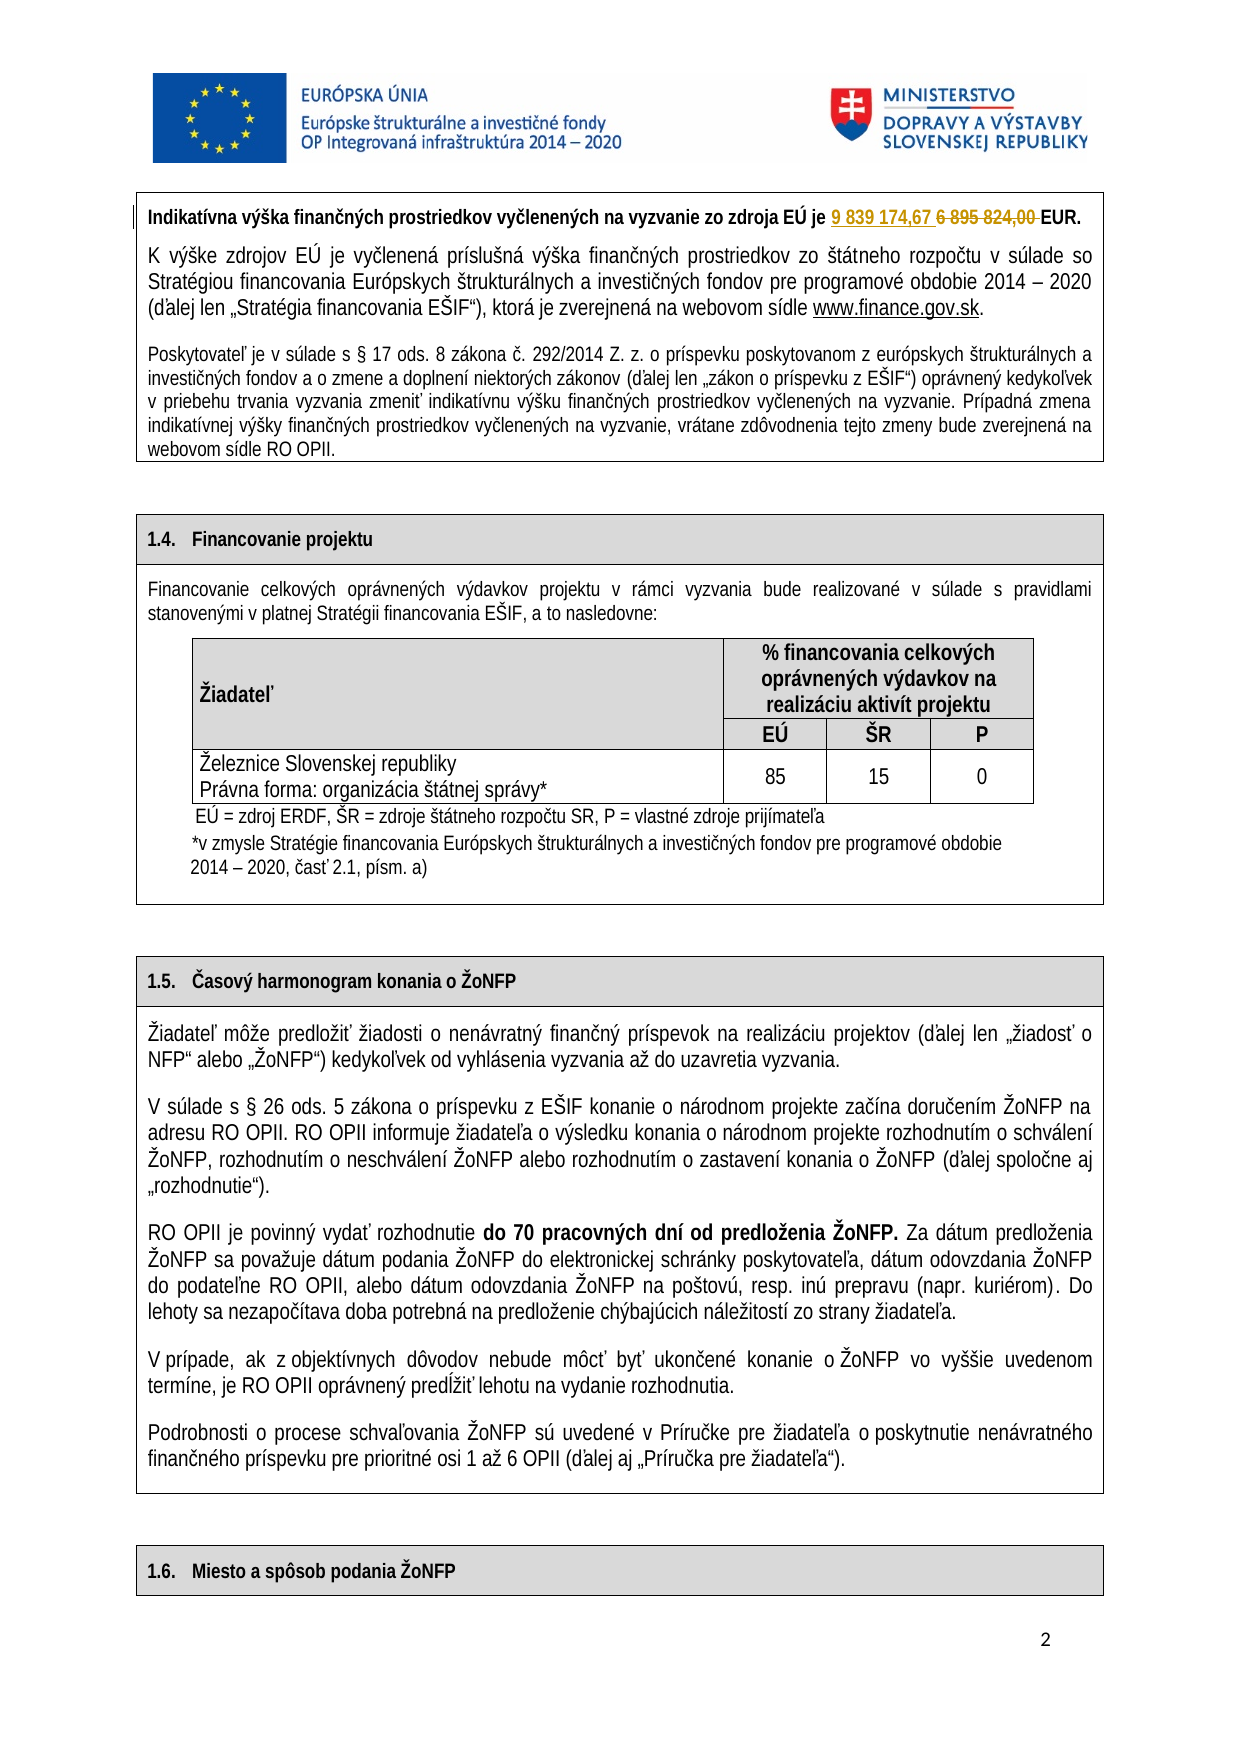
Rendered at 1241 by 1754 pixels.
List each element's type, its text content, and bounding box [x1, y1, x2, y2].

table_header Časový harmonogram konania o ŽoNFP [137, 957, 1103, 1006]
table_header Miesto a spôsob podania ŽoNFP [137, 1546, 1103, 1595]
table_cell Indikatívna výška finančných prostriedkov vyčlenených na vyzvanie zo zdroja EÚ je EUR. K výške zdrojov EÚ je vyčlenená príslušná výška finančných prostriedkov zo štátneho rozpočtu v súlade so Stratégiou financovania Európskych štrukturálnych a investičných fondov pre programové obdobie 2014 – 2020 (ďalej len „Stratégia financovania EŠIF“), ktorá je zverejnená na webovom sídle www.finance.gov.sk. Poskytovateľ je v súlade s § 17 ods. 8 zákona č. 292/2014 Z. z. o príspevku poskytovanom z európskych štrukturálnych a investičných fondov a o zmene a doplnení niektorých zákonov (ďalej len „zákon o príspevku z EŠIF“) oprávnený kedykoľvek v priebehu trvania vyzvania zmeniť indikatívnu výšku finančných prostriedkov vyčlenených na vyzvanie. Prípadná zmena indikatívnej výšky finančných prostriedkov vyčlenených na vyzvanie, vrátane zdôvodnenia tejto zmeny bude zverejnená na webovom sídle RO OPII. [137, 193, 1103, 461]
table_header Financovanie projektu [137, 515, 1103, 564]
picture [152, 73, 1088, 163]
table_cell Financovanie celkových oprávnených výdavkov projektu v rámci vyzvania bude realizované v súlade s pravidlami stanovenými v platnej Stratégii financovania EŠIF, a to nasledovne: EÚ = zdroj ERDF, ŠR = zdroje štátneho rozpočtu SR, P = vlastné zdroje prijímateľa *v zmysle Stratégie financovania Európskych štrukturálnych a investičných fondov pre programové obdobie 2014 – 2020, časť 2.1, písm. a) [137, 565, 1103, 903]
table_cell Žiadateľ môže predložiť žiadosti o nenávratný finančný príspevok na realizáciu projektov (ďalej len „žiadosť o NFP“ alebo „ŽoNFP“) kedykoľvek od vyhlásenia vyzvania až do uzavretia vyzvania. V súlade s § 26 ods. 5 zákona o príspevku z EŠIF konanie o národnom projekte začína doručením ŽoNFP na adresu RO OPII. RO OPII informuje žiadateľa o výsledku konania o národnom projekte rozhodnutím o schválení ŽoNFP, rozhodnutím o neschválení ŽoNFP alebo rozhodnutím o zastavení konania o ŽoNFP (ďalej spoločne aj „rozhodnutie“). RO OPII je povinný vydať rozhodnutie do 70 pracovných dní od predloženia ŽoNFP. Za dátum predloženia ŽoNFP sa považuje dátum podania ŽoNFP do elektronickej schránky poskytovateľa, dátum odovzdania ŽoNFP do podateľne RO OPII, alebo dátum odovzdania ŽoNFP na poštovú, resp. inú prepravu (napr. kuriérom). Do lehoty sa nezapočítava doba potrebná na predloženie chýbajúcich náležitostí zo strany žiadateľa. V prípade, ak z objektívnych dôvodov nebude môcť byť ukončené konanie o ŽoNFP vo vyššie uvedenom termíne, je RO OPII oprávnený predĺžiť lehotu na vydanie rozhodnutia. Podrobnosti o procese schvaľovania ŽoNFP sú uvedené v Príručke pre žiadateľa o poskytnutie nenávratného finančného príspevku pre prioritné osi 1 až 6 OPII (ďalej aj „Príručka pre žiadateľa“). [137, 1007, 1103, 1493]
